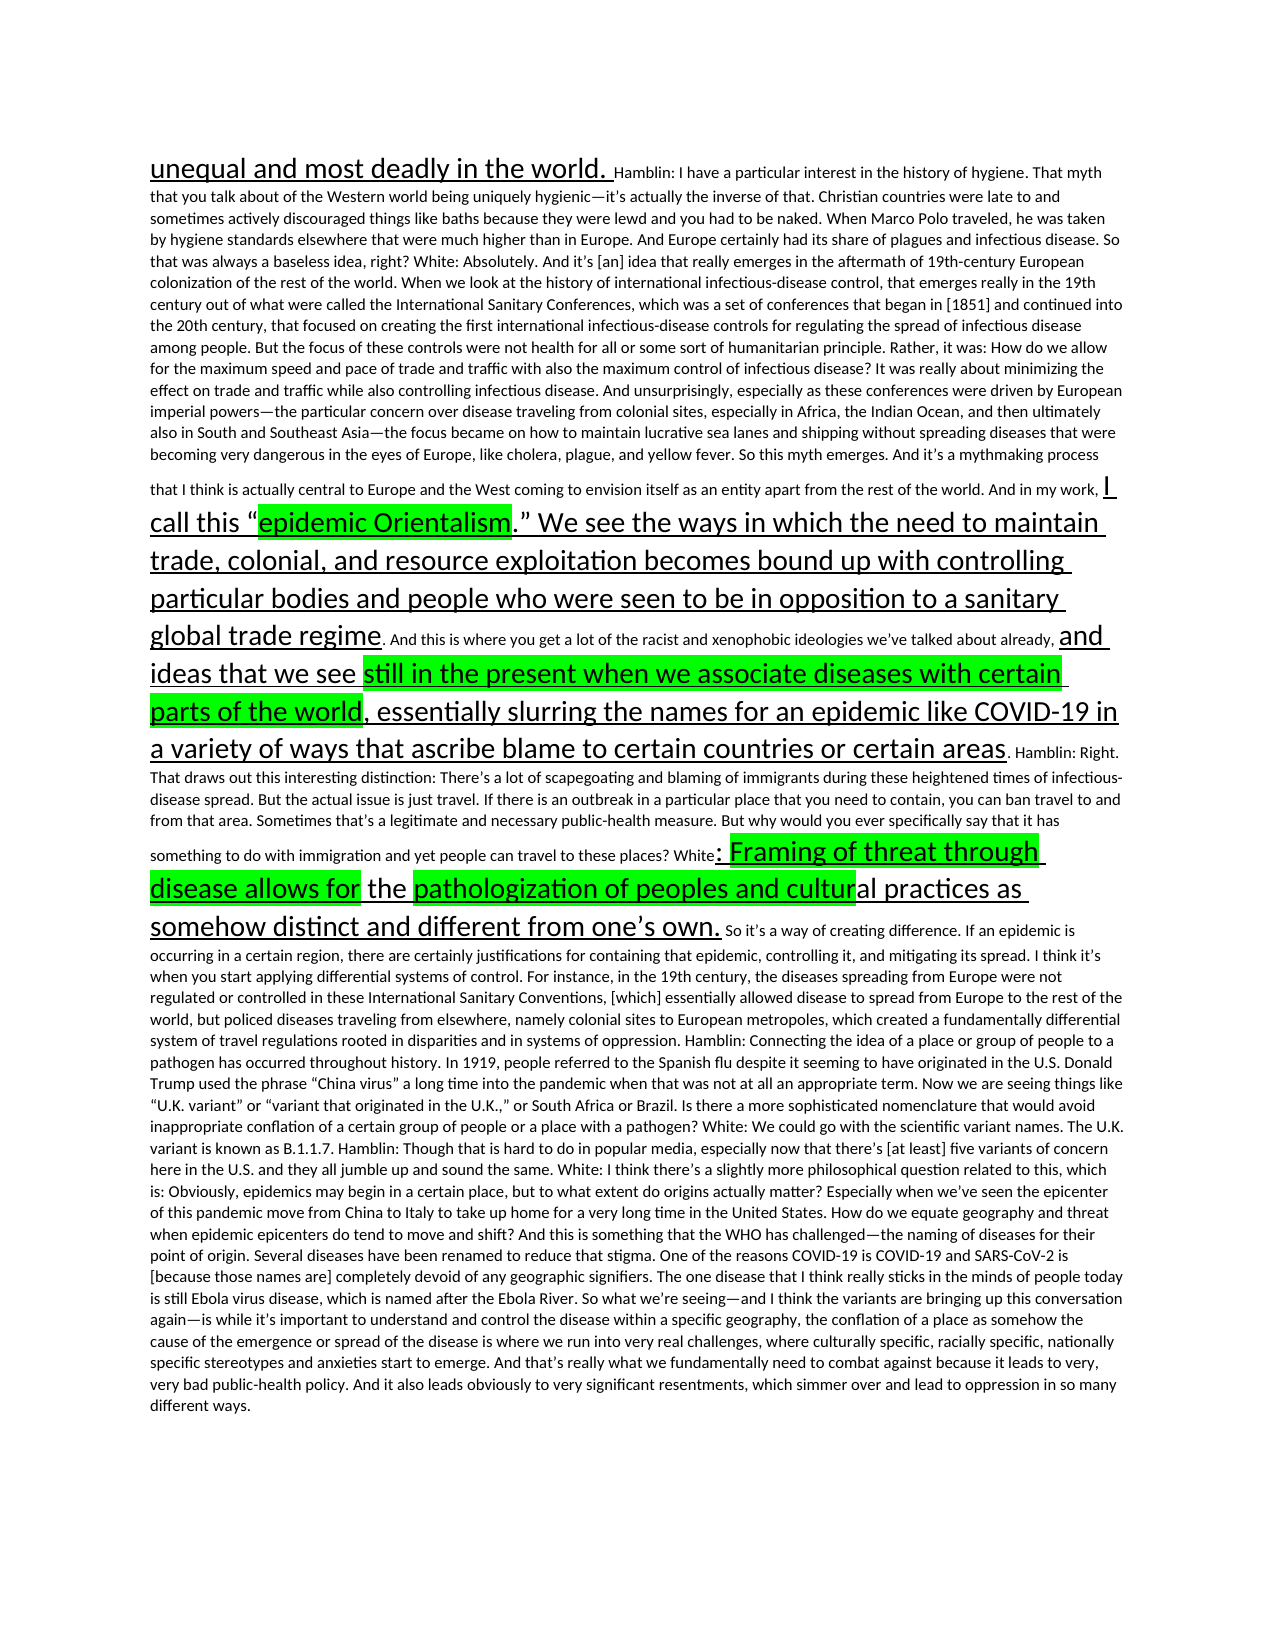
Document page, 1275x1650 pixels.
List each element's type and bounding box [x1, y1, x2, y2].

text [150, 150, 1125, 1416]
